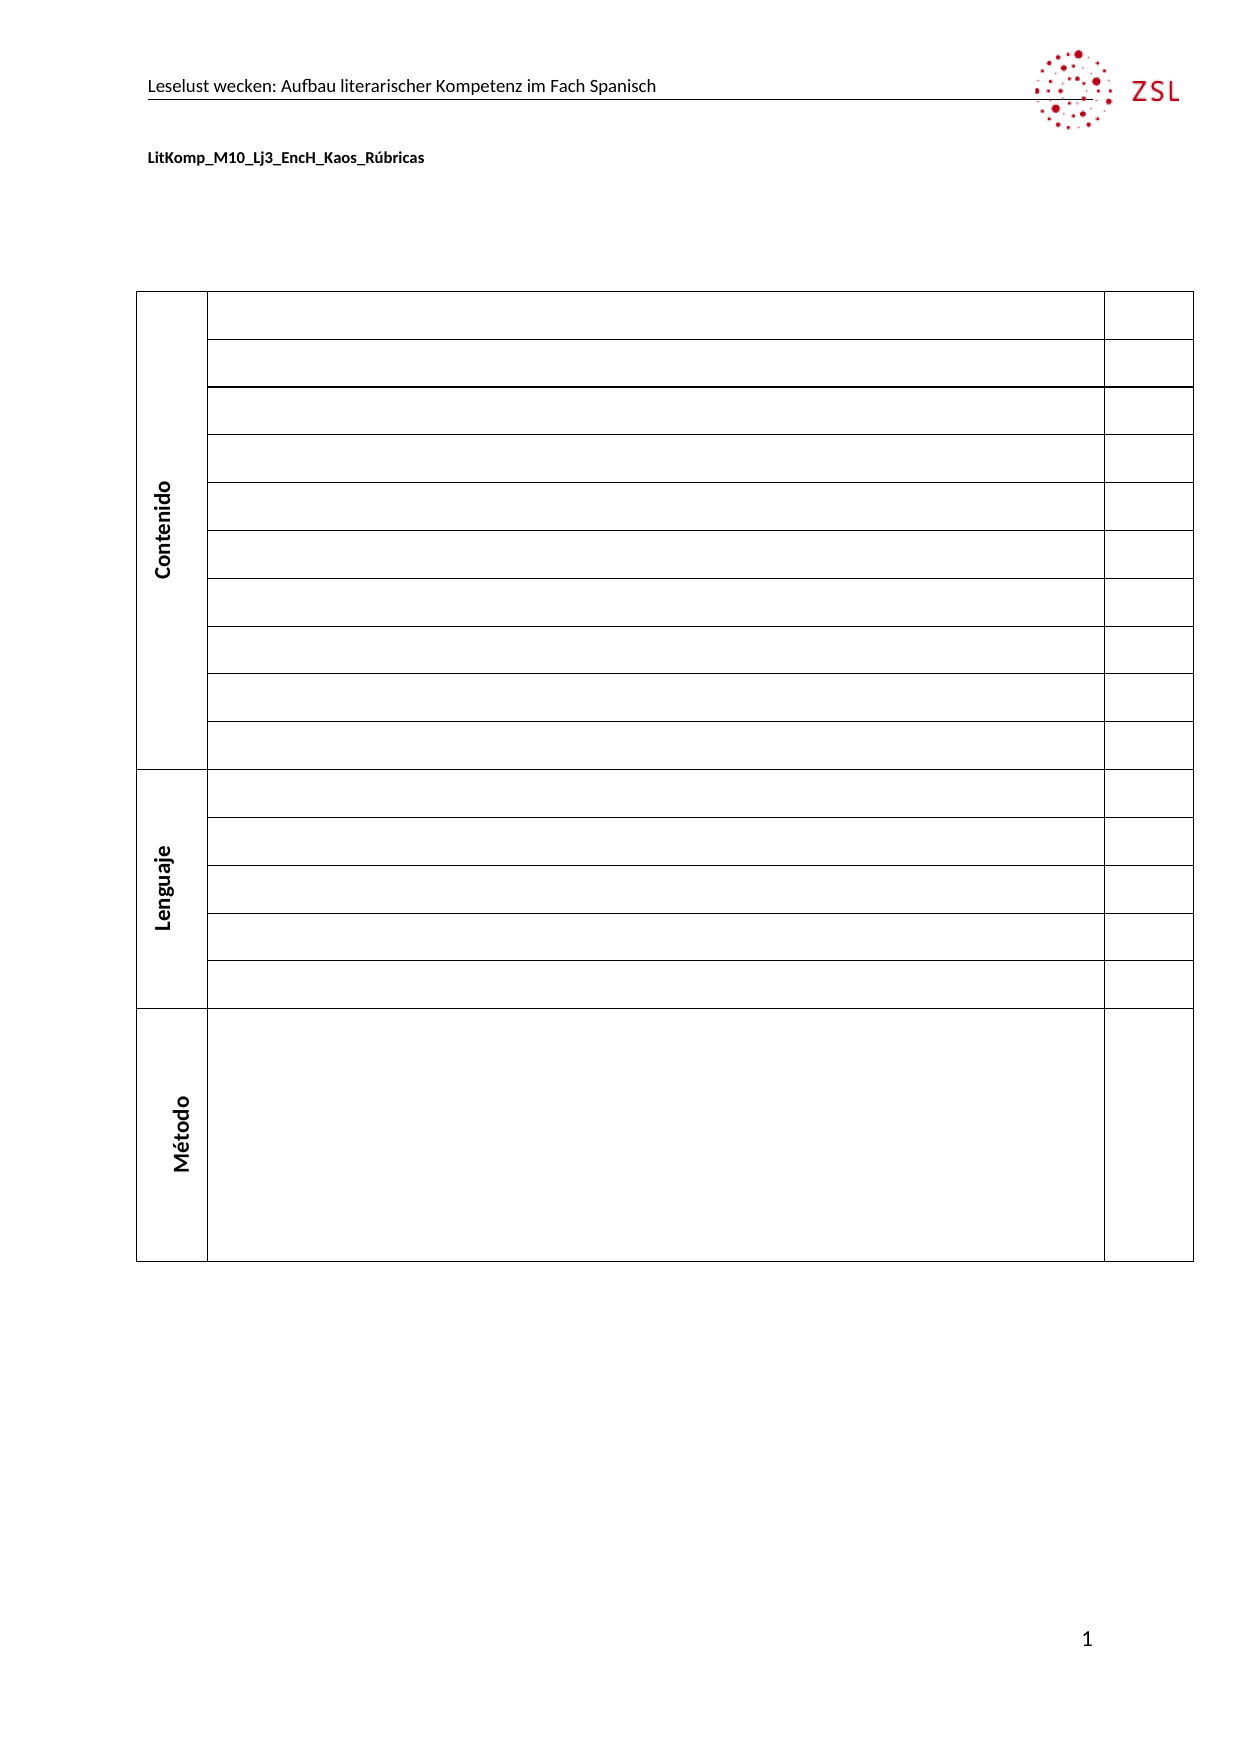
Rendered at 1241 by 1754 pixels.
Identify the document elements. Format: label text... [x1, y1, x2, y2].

table_cell [1105, 340, 1193, 386]
table_cell [208, 818, 1104, 864]
table_cell [1105, 722, 1193, 769]
table_cell [208, 961, 1104, 1008]
table_cell [208, 722, 1104, 769]
table_cell [208, 531, 1104, 578]
table_cell Lenguaje [137, 770, 207, 1008]
table_cell [1105, 435, 1193, 482]
table_cell [1105, 483, 1193, 530]
text LitKomp_M10_Lj3_EncH_Kaos_Rúbricas [148, 148, 1093, 168]
table_cell [208, 674, 1104, 721]
table_cell [1105, 579, 1193, 626]
table_cell [208, 866, 1104, 912]
table_cell Método [137, 1009, 207, 1261]
table_cell [1105, 627, 1193, 673]
table_cell [1105, 1009, 1193, 1261]
table_cell [1105, 770, 1193, 817]
table_cell [208, 388, 1104, 434]
table_cell [1105, 531, 1193, 578]
table_cell [208, 340, 1104, 386]
table_cell [1105, 914, 1193, 960]
table_cell [208, 770, 1104, 817]
table_cell [1105, 818, 1193, 864]
table_cell [1105, 674, 1193, 721]
table_header [208, 292, 1104, 339]
picture [1031, 49, 1179, 130]
table_cell [208, 914, 1104, 960]
table_cell [1105, 388, 1193, 434]
table_cell [208, 579, 1104, 626]
table_cell [208, 627, 1104, 673]
table_cell [208, 483, 1104, 530]
table_header [1105, 292, 1193, 339]
table_cell [1105, 866, 1193, 912]
table_cell [1105, 961, 1193, 1008]
table_cell [208, 435, 1104, 482]
table_cell [208, 1009, 1104, 1261]
table_header Contenido [137, 292, 207, 769]
